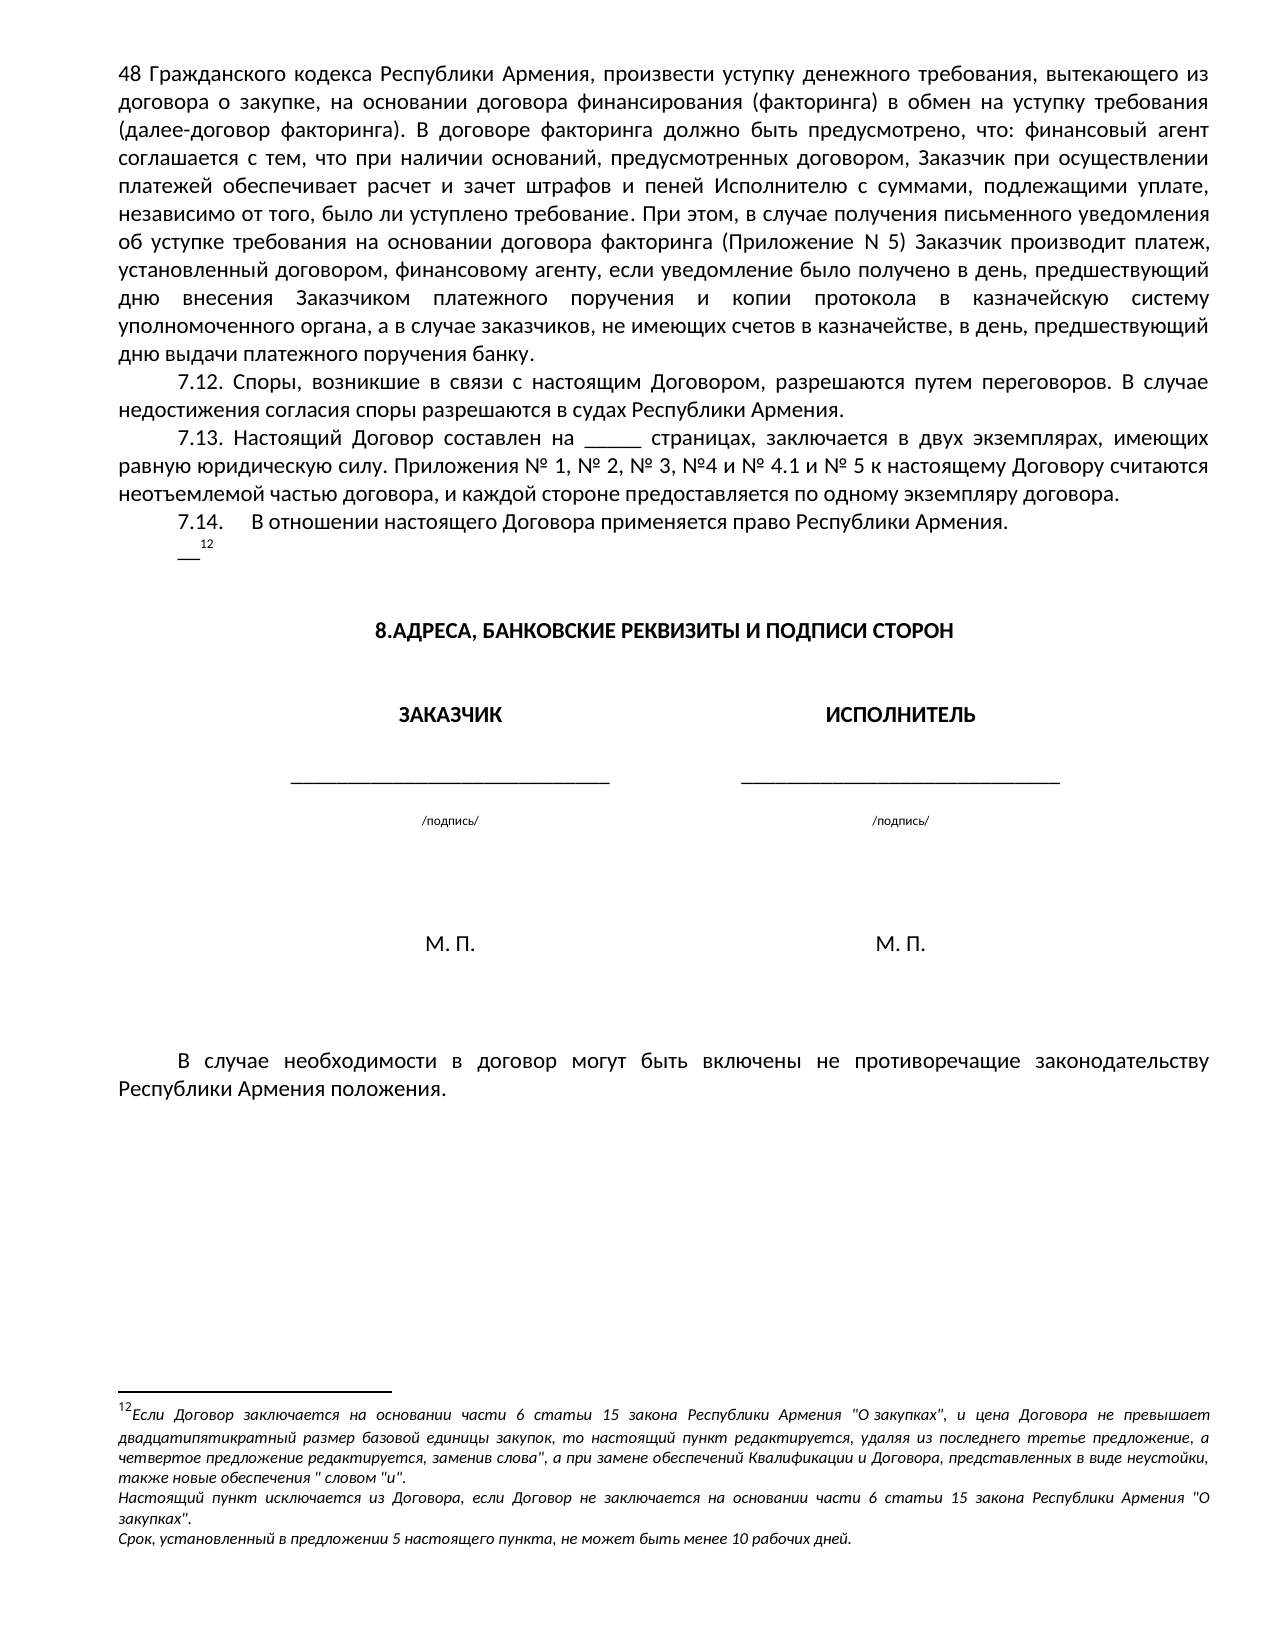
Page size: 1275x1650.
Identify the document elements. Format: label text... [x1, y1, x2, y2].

text 7.14. В отношении настоящего Договора применяется право Республики Армения. [118, 507, 1211, 535]
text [118, 59, 1211, 367]
table_header ЗАКАЗЧИК ____________________________ /подпись/ М. П. [214, 700, 687, 987]
text 7.12. Споры, возникшие в связи с настоящим Договором, разрешаются путем переговоров. В случае недостижения согласия споры разрешаются в судах Республики Армения. [118, 367, 1211, 423]
text __ [118, 535, 1211, 563]
text 7.13. Настоящий Договор составлен на _____ страницах, заключается в двух экземплярах, имеющих равную юридическую силу. Приложения № 1, № 2, № 3, №4 и № 4.1 и № 5 к настоящему Договору считаются неотъемлемой частью договора, и каждой стороне предоставляется по одному экземпляру договора. [118, 423, 1211, 507]
table_header ИСПОЛНИТЕЛЬ ____________________________ /подпись/ М. П. [687, 700, 1115, 987]
text 8.АДРЕСА, БАНКОВСКИЕ РЕКВИЗИТЫ И ПОДПИСИ СТОРОН [118, 616, 1211, 644]
text В случае необходимости в договор могут быть включены не противоречащие законодательству Республики Армения положения. [118, 1046, 1211, 1102]
